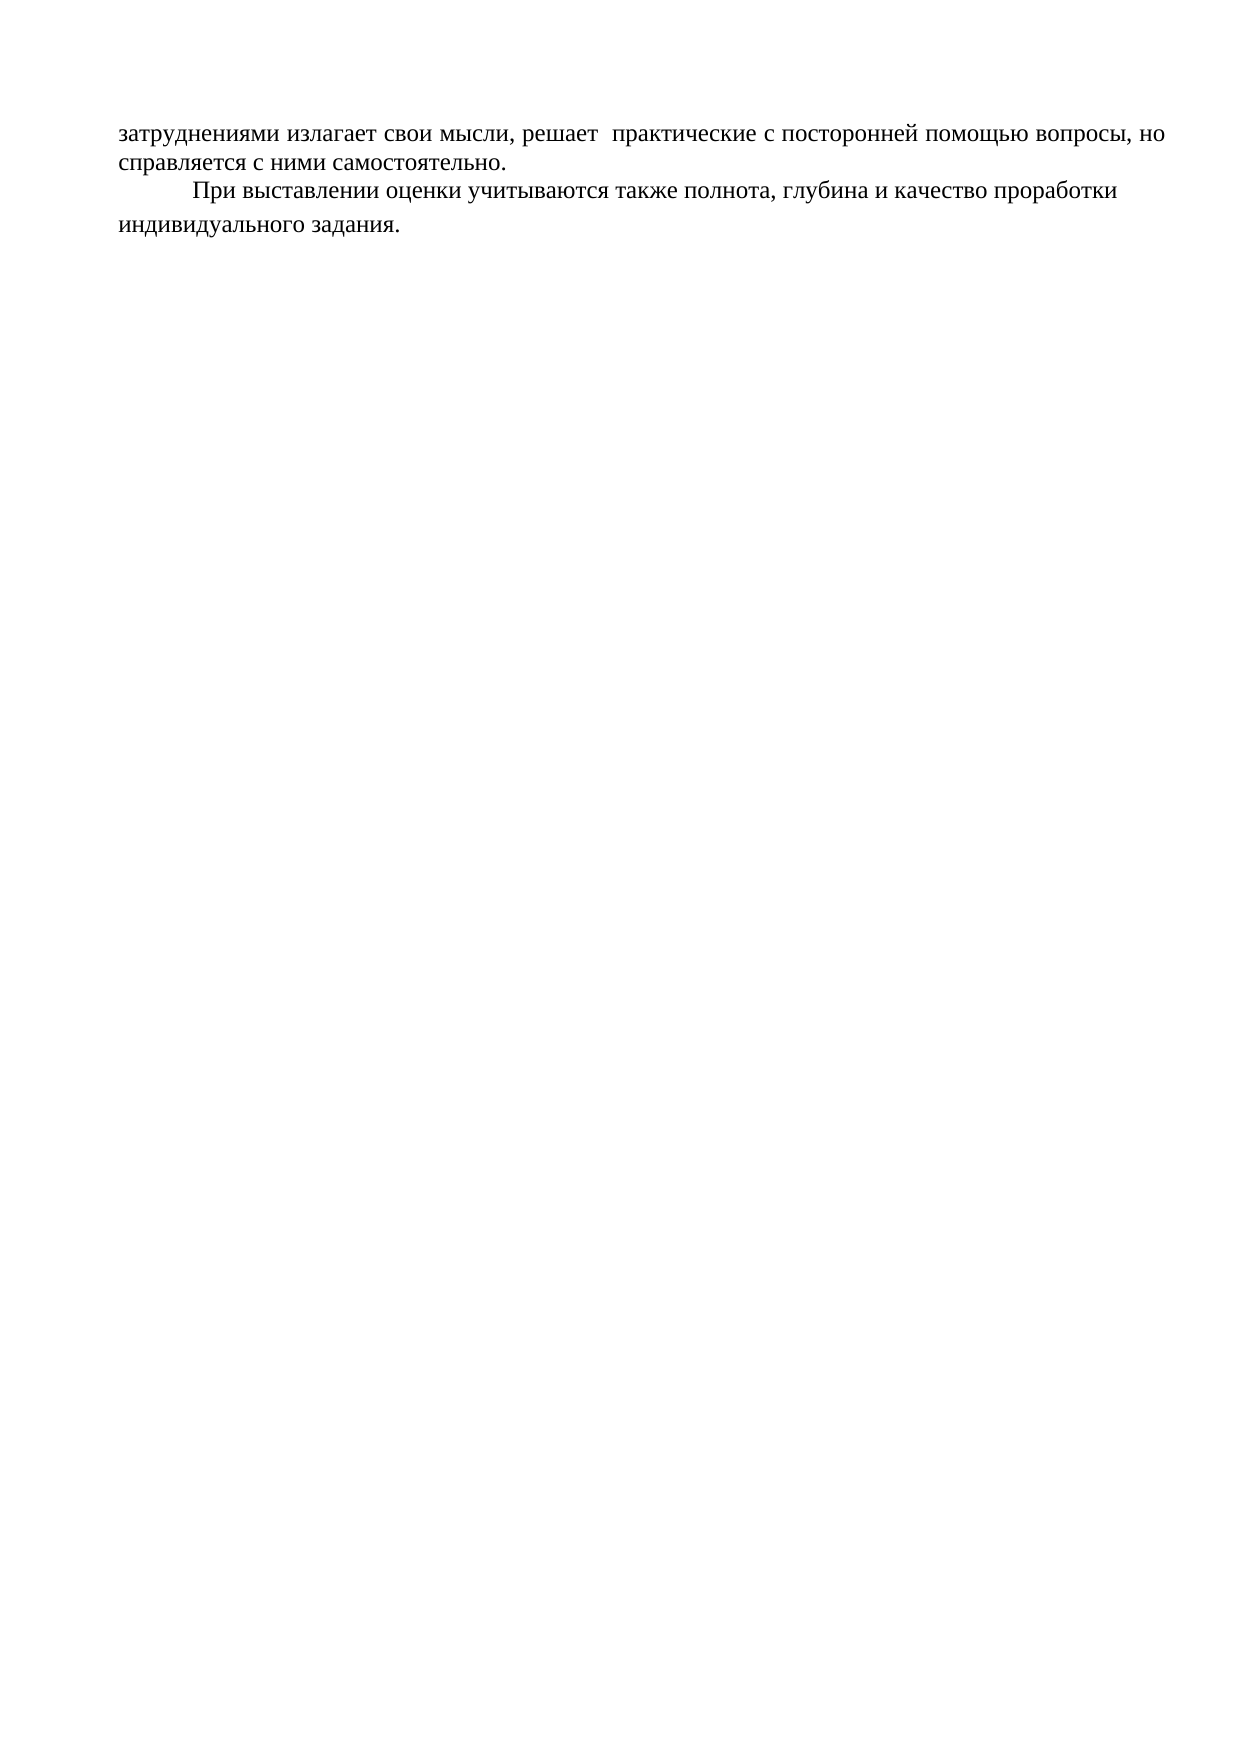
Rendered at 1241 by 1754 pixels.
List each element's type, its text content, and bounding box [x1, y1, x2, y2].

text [118, 118, 1167, 176]
subtitle При выставлении оценки учитываются также полнота, глубина и качество проработки индивидуального задания. [118, 176, 1167, 237]
